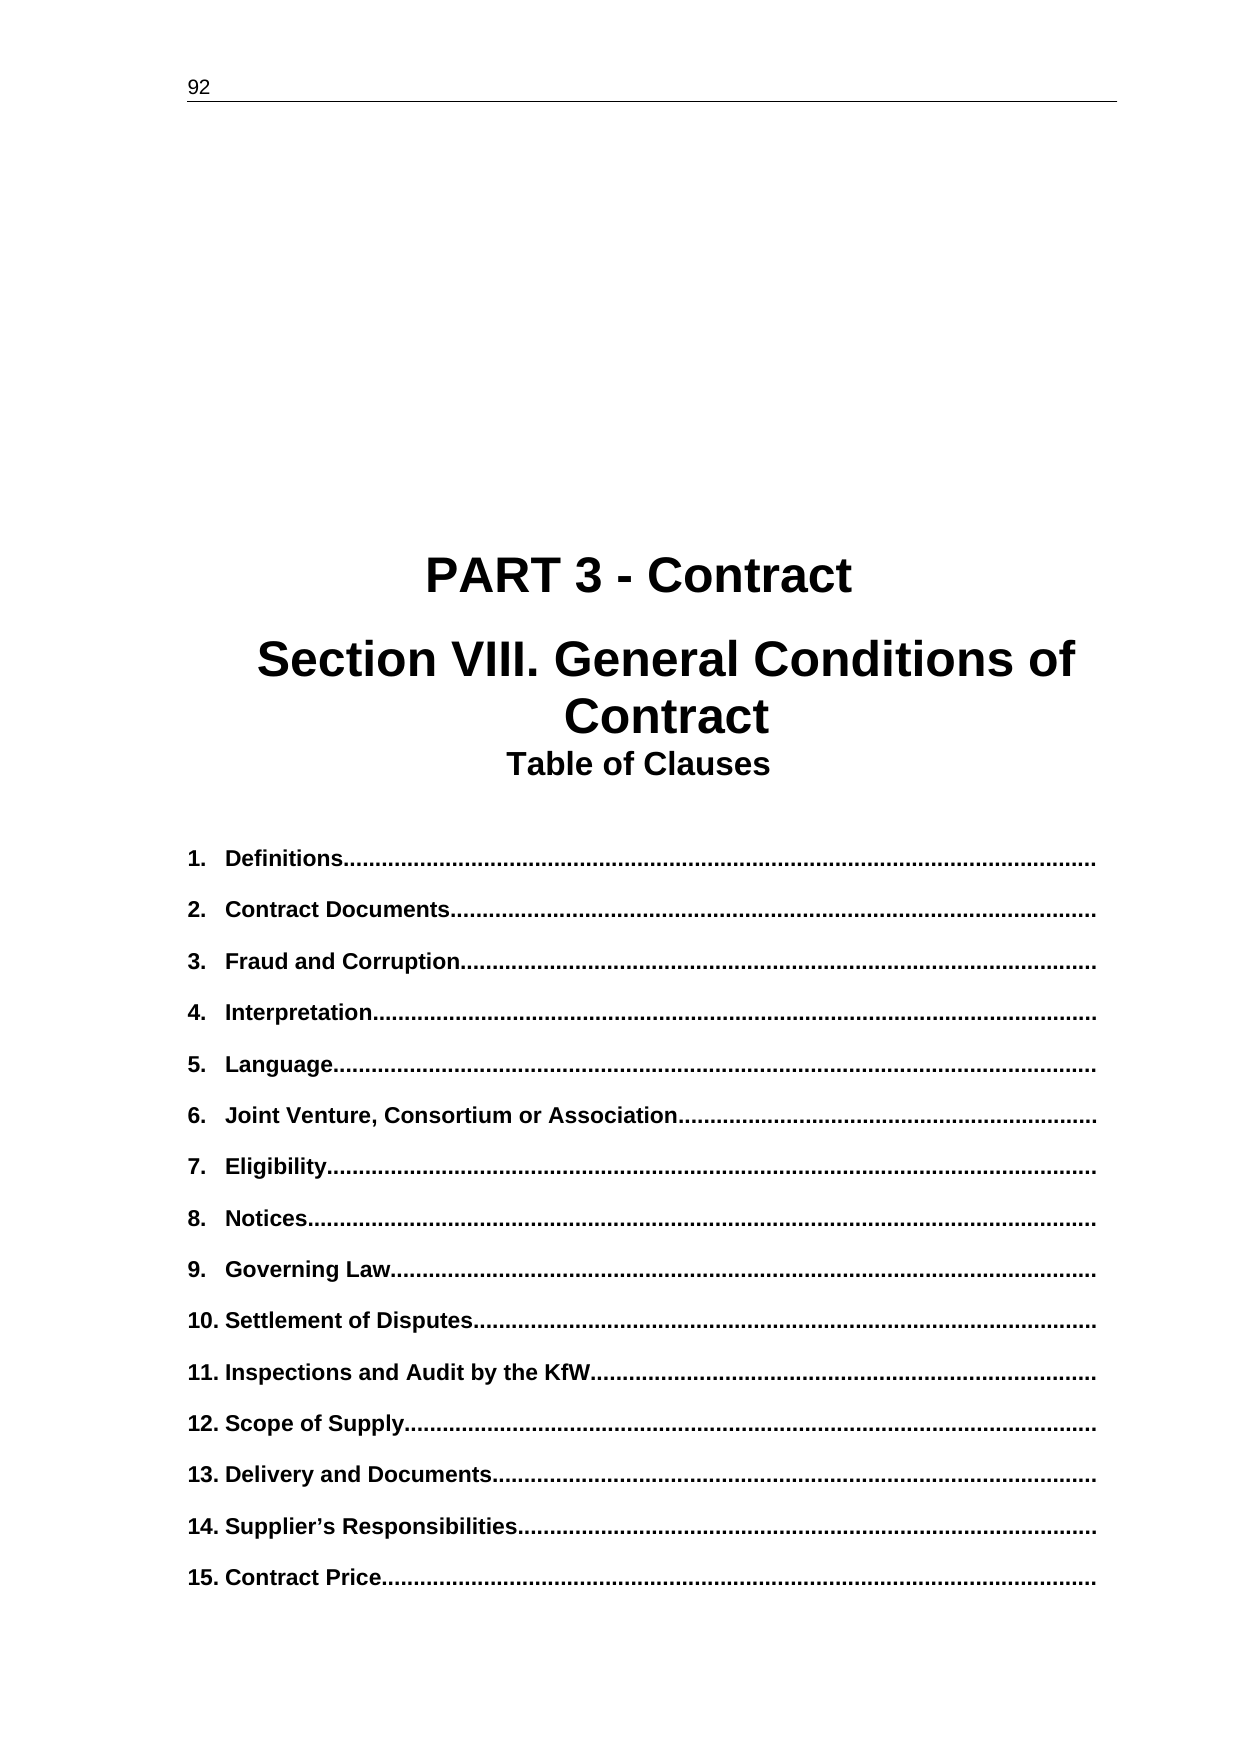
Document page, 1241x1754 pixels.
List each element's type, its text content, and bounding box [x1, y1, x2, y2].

text 7. Eligibility 95 [187, 1153, 1090, 1179]
text 10. Settlement of Disputes 96 [187, 1307, 1090, 1334]
text 14. Supplier’s Responsibilities 96 [187, 1513, 1090, 1539]
text 11. Inspections and Audit by the KfW 96 [187, 1359, 1090, 1385]
text 8. Notices 95 [187, 1204, 1090, 1231]
text 15. Contract Price 97 [187, 1564, 1090, 1590]
text 13. Delivery and Documents 96 [187, 1461, 1090, 1488]
table_header Section VIII. General Conditions of Contract [187, 629, 1145, 744]
text 1. Definitions 93 [187, 845, 1090, 871]
text 9. Governing Law 95 [187, 1256, 1090, 1282]
text Table of Clauses [187, 744, 1090, 783]
text 3. Fraud and Corruption 94 [187, 948, 1090, 974]
text 6. Joint Venture, Consortium or Association 95 [187, 1102, 1090, 1128]
text 4. Interpretation 94 [187, 999, 1090, 1026]
text 2. Contract Documents 94 [187, 896, 1090, 923]
text 5. Language 95 [187, 1051, 1090, 1077]
text 12. Scope of Supply 96 [187, 1410, 1090, 1436]
text PART 3 - Contract [187, 545, 1090, 603]
